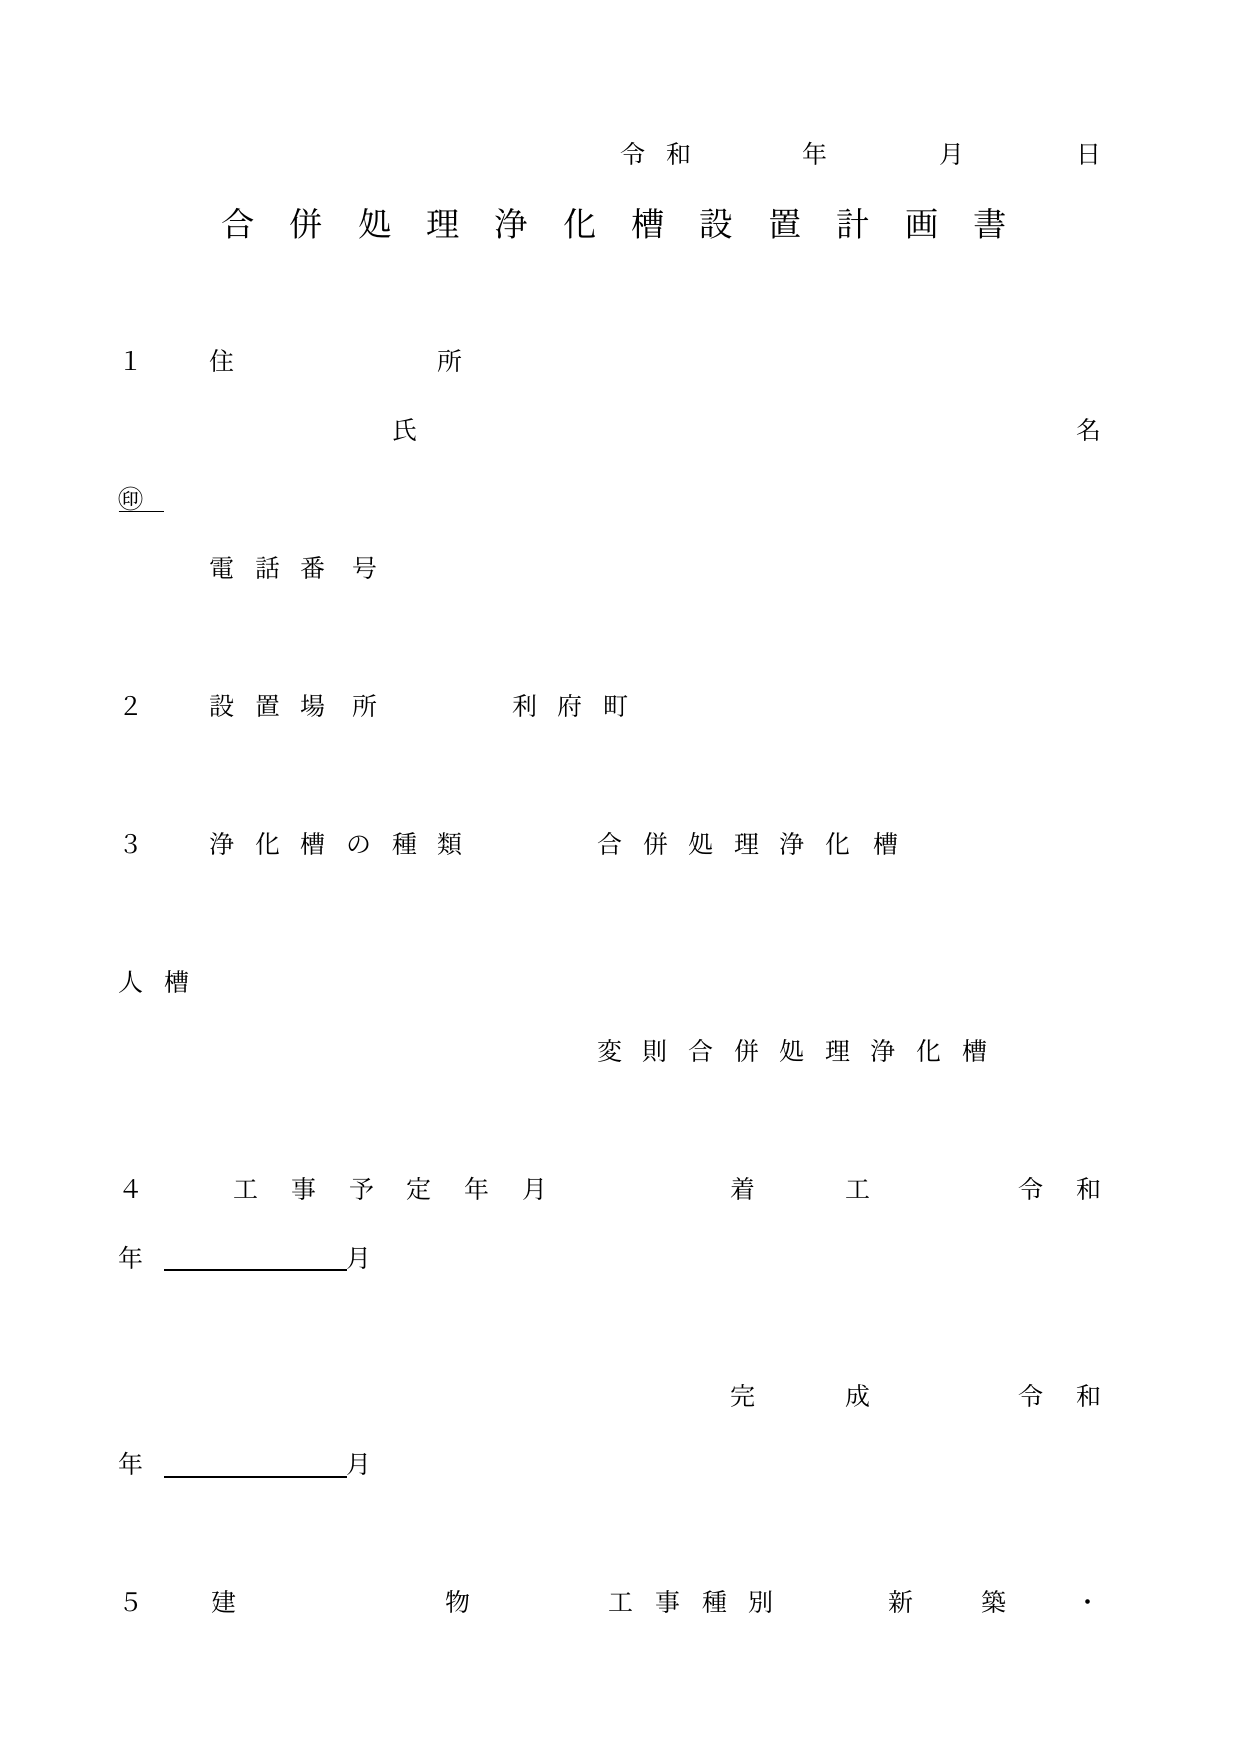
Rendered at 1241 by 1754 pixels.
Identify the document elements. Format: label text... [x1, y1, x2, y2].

text 合 併 処 理 浄 化 槽 設 置 計 画 書 [118, 187, 1122, 256]
text ４ 工事予定年月 着 工 令和 年 月 [118, 1153, 1122, 1291]
text 令和 年 月 日 [118, 118, 1122, 187]
text １ 住 所 [118, 325, 1122, 394]
text 変則合併処理浄化槽 [118, 1015, 1122, 1084]
text ３ 浄化槽の種類 合併処理浄化槽 [118, 808, 1122, 877]
text 人槽 [118, 877, 1122, 1015]
text 氏 名 ㊞ [118, 394, 1122, 532]
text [118, 1567, 1122, 1636]
text 電話番号 [118, 532, 1122, 601]
text 完 成 令和 年 月 [118, 1360, 1122, 1498]
text ２ 設置場所 利府町 [118, 670, 1122, 739]
